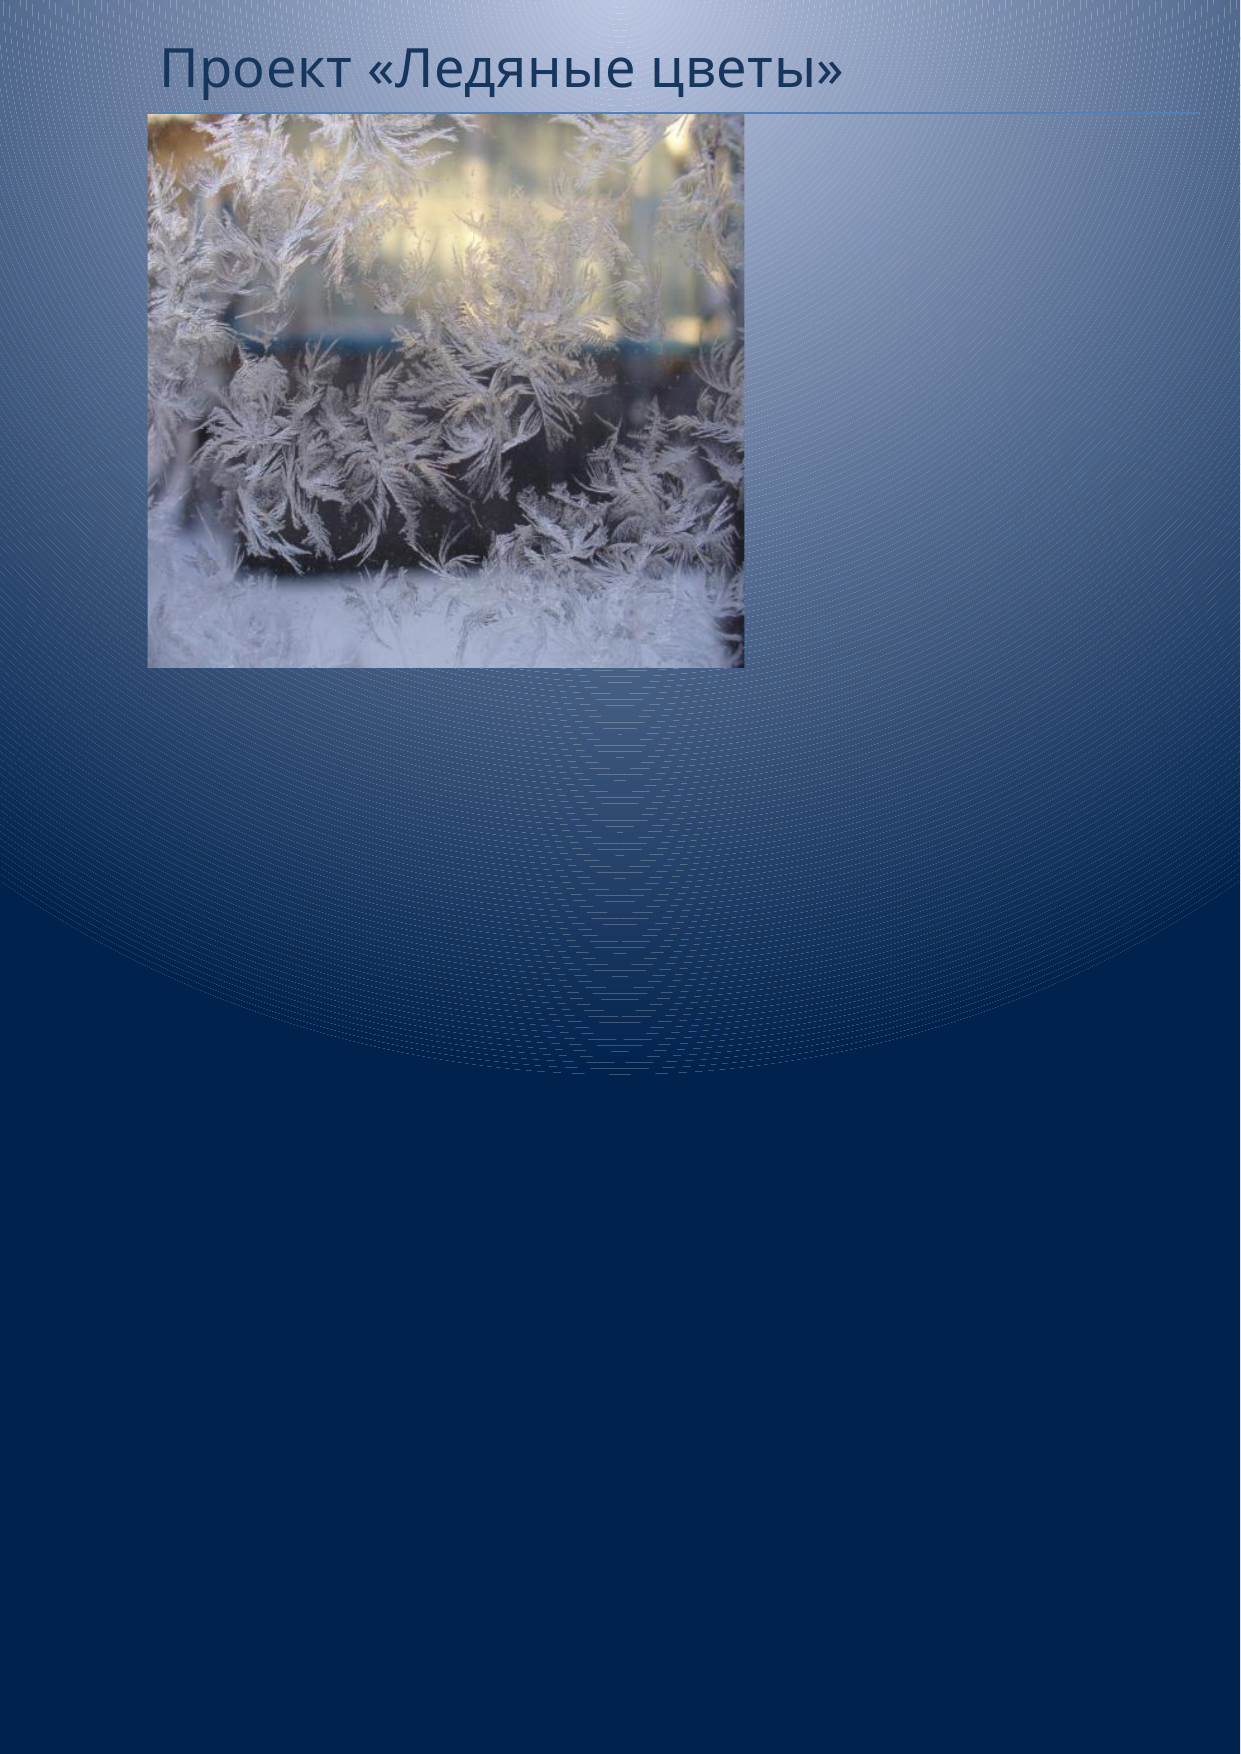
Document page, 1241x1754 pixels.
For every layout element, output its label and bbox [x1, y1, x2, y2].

table_cell [148, 145, 1211, 342]
table_cell [148, 462, 1211, 518]
table_cell [148, 342, 1211, 462]
table_header [148, 30, 1211, 145]
picture [147, 114, 745, 668]
